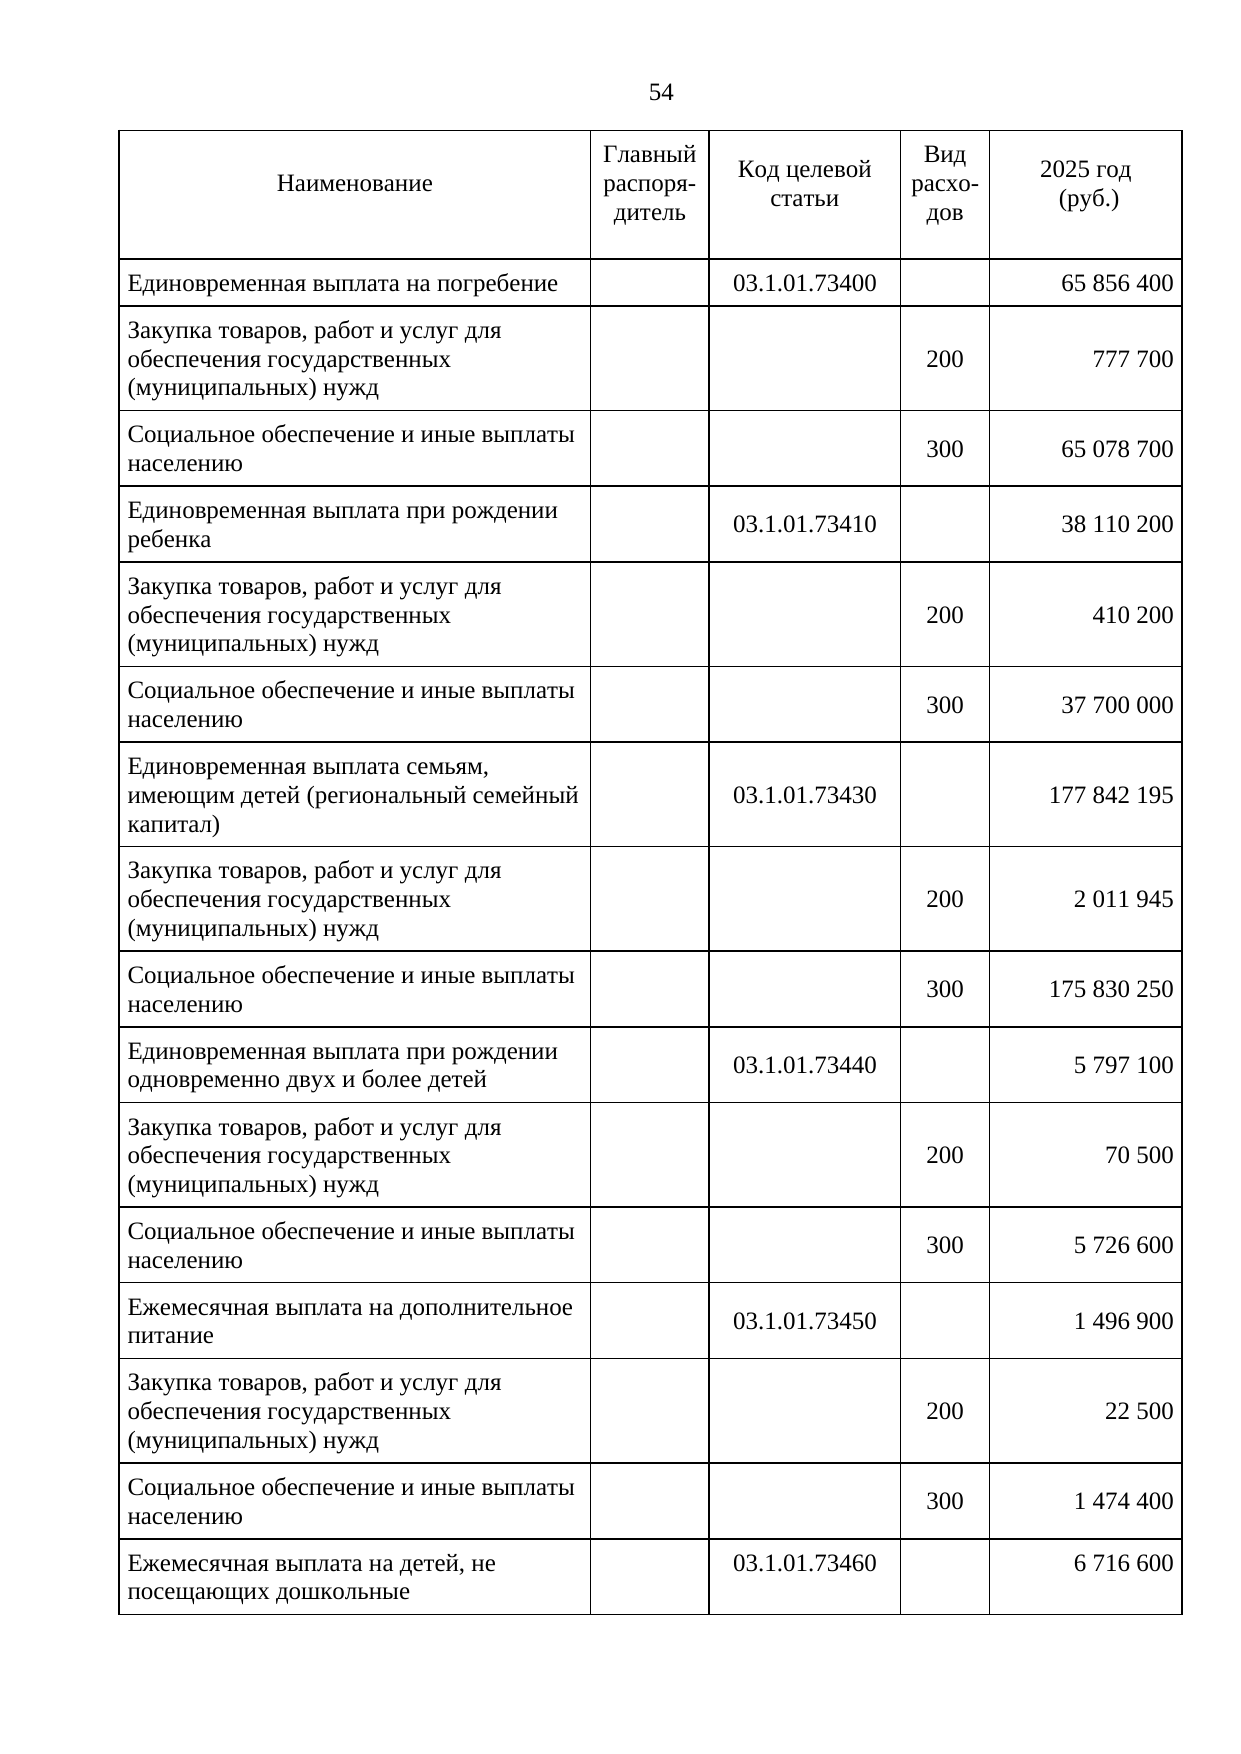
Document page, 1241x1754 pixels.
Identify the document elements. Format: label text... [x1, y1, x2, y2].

table_header Наименование [120, 131, 590, 258]
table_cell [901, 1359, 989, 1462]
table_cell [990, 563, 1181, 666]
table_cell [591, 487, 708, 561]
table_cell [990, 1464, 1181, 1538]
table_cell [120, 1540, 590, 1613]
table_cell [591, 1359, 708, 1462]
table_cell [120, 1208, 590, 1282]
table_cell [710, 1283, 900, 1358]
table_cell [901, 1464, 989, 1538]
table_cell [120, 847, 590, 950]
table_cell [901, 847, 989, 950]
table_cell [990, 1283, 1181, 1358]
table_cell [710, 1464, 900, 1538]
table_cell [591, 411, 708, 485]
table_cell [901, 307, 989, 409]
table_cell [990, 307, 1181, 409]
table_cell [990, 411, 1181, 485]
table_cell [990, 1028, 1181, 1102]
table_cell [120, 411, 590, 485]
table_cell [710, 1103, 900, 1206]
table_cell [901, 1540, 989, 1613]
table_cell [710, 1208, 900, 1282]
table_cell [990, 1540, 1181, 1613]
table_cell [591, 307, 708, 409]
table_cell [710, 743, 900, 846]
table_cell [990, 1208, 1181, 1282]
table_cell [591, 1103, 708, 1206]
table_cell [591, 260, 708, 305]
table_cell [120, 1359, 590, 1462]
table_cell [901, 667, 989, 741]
table_header Код целевой статьи [710, 131, 900, 258]
table_header Главный распоря-дитель [591, 131, 708, 258]
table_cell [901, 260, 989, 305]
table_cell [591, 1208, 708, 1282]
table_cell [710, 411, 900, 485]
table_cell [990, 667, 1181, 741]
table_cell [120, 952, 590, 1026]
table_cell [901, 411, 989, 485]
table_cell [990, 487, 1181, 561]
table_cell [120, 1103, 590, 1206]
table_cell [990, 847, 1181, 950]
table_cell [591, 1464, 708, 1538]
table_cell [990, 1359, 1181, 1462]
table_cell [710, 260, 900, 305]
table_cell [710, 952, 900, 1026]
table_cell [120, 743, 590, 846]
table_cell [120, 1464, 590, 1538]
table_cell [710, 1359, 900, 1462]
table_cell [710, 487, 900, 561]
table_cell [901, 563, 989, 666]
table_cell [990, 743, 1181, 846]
table_header 2025 год (руб.) [990, 131, 1181, 258]
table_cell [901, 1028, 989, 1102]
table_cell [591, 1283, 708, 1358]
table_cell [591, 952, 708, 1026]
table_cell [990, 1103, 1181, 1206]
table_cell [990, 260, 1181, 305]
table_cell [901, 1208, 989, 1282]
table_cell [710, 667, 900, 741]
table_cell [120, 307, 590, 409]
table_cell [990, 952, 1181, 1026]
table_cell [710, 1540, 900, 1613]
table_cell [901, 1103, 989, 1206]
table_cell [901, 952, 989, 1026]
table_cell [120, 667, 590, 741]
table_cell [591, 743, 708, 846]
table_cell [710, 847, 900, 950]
table_header Вид расхо-дов [901, 131, 989, 258]
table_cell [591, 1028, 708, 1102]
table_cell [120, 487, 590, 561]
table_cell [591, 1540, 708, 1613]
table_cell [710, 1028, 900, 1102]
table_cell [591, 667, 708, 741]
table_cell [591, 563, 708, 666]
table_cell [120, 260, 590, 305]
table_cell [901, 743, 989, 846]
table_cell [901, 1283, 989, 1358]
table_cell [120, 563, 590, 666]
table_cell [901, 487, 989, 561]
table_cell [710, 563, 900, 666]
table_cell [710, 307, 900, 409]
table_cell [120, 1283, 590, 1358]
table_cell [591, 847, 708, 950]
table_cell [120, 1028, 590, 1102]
